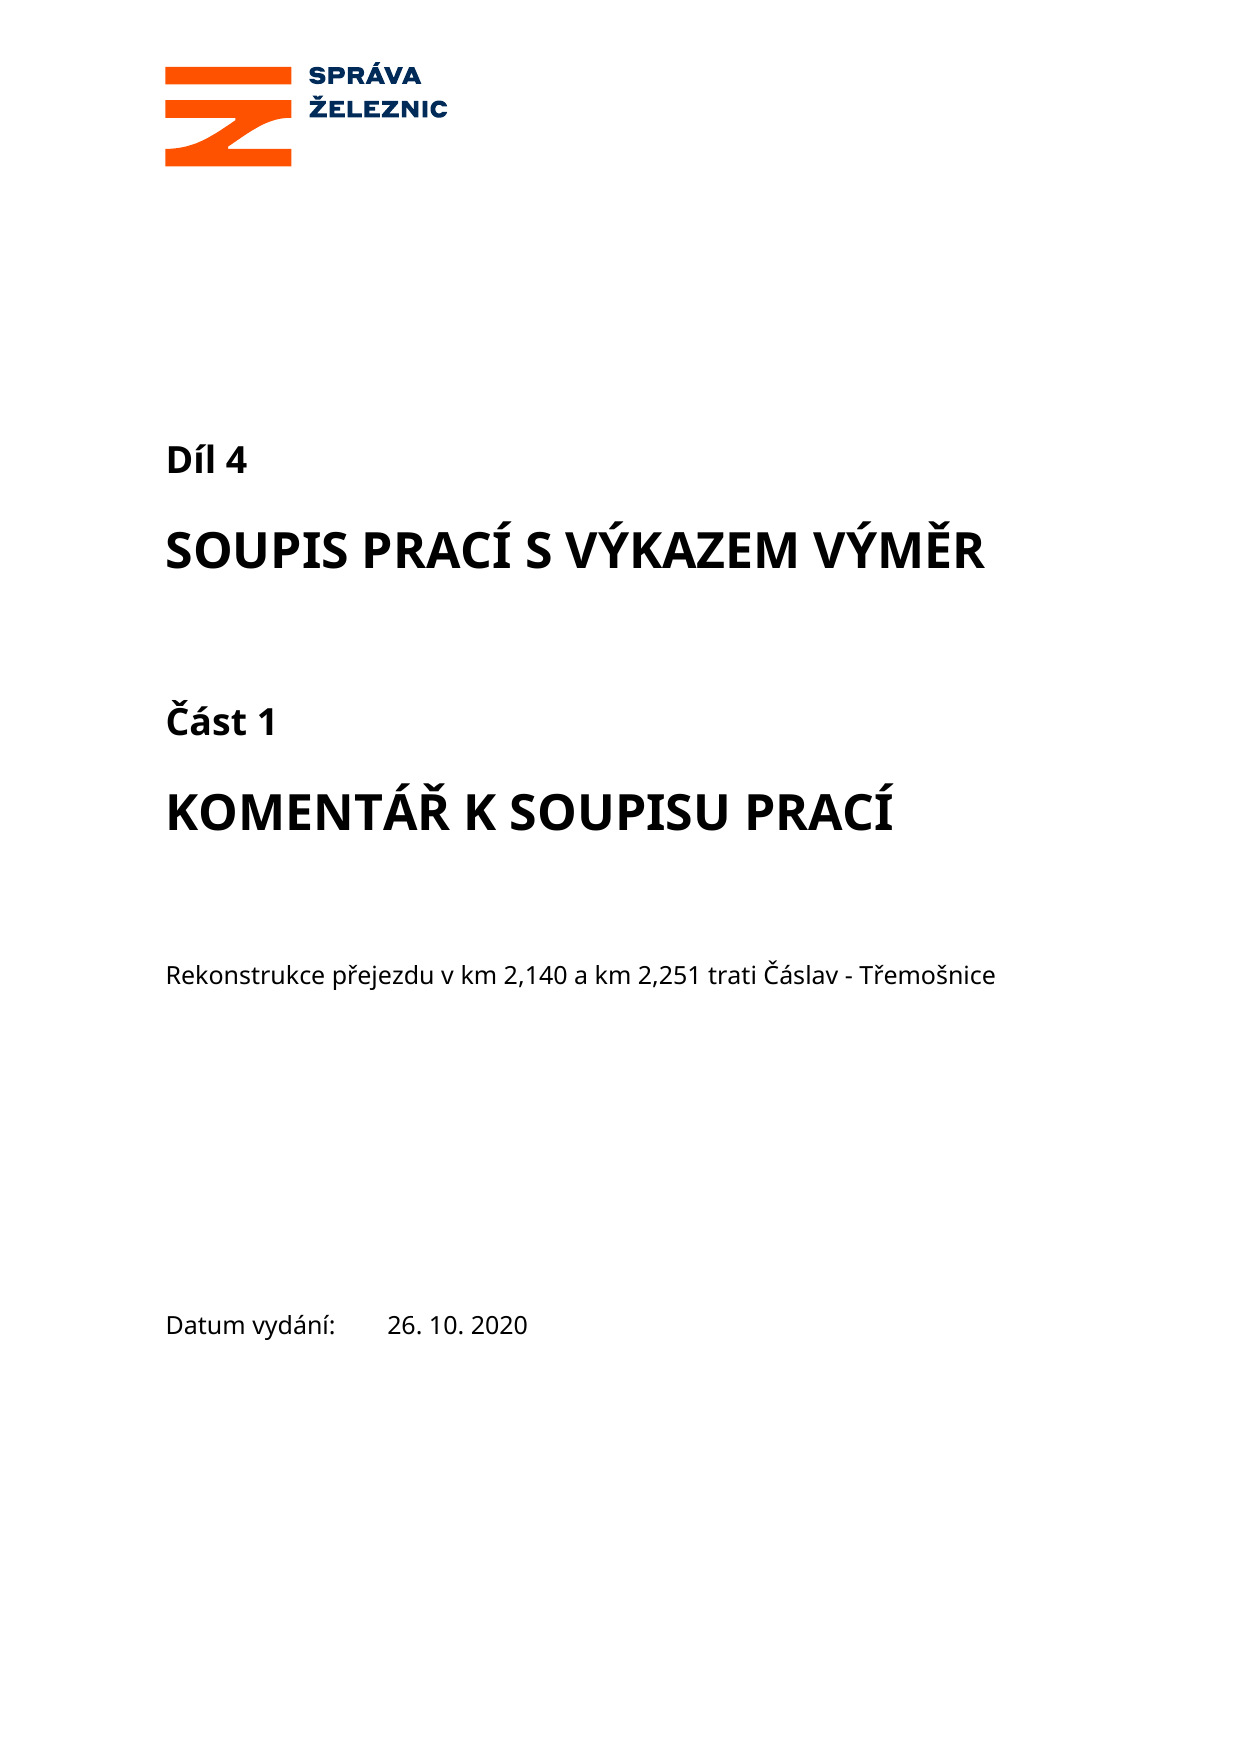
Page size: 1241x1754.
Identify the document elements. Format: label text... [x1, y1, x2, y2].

text Část 1 [165, 696, 1075, 747]
text SOUPIS PRACÍ S VÝKAZEM VÝMĚR [165, 514, 1075, 583]
text Datum vydání: 26. 10. 2020 [165, 1307, 1075, 1341]
text Díl 4 [165, 433, 1075, 484]
text KOMENTÁŘ K SOUPISU PRACÍ [165, 777, 1075, 845]
